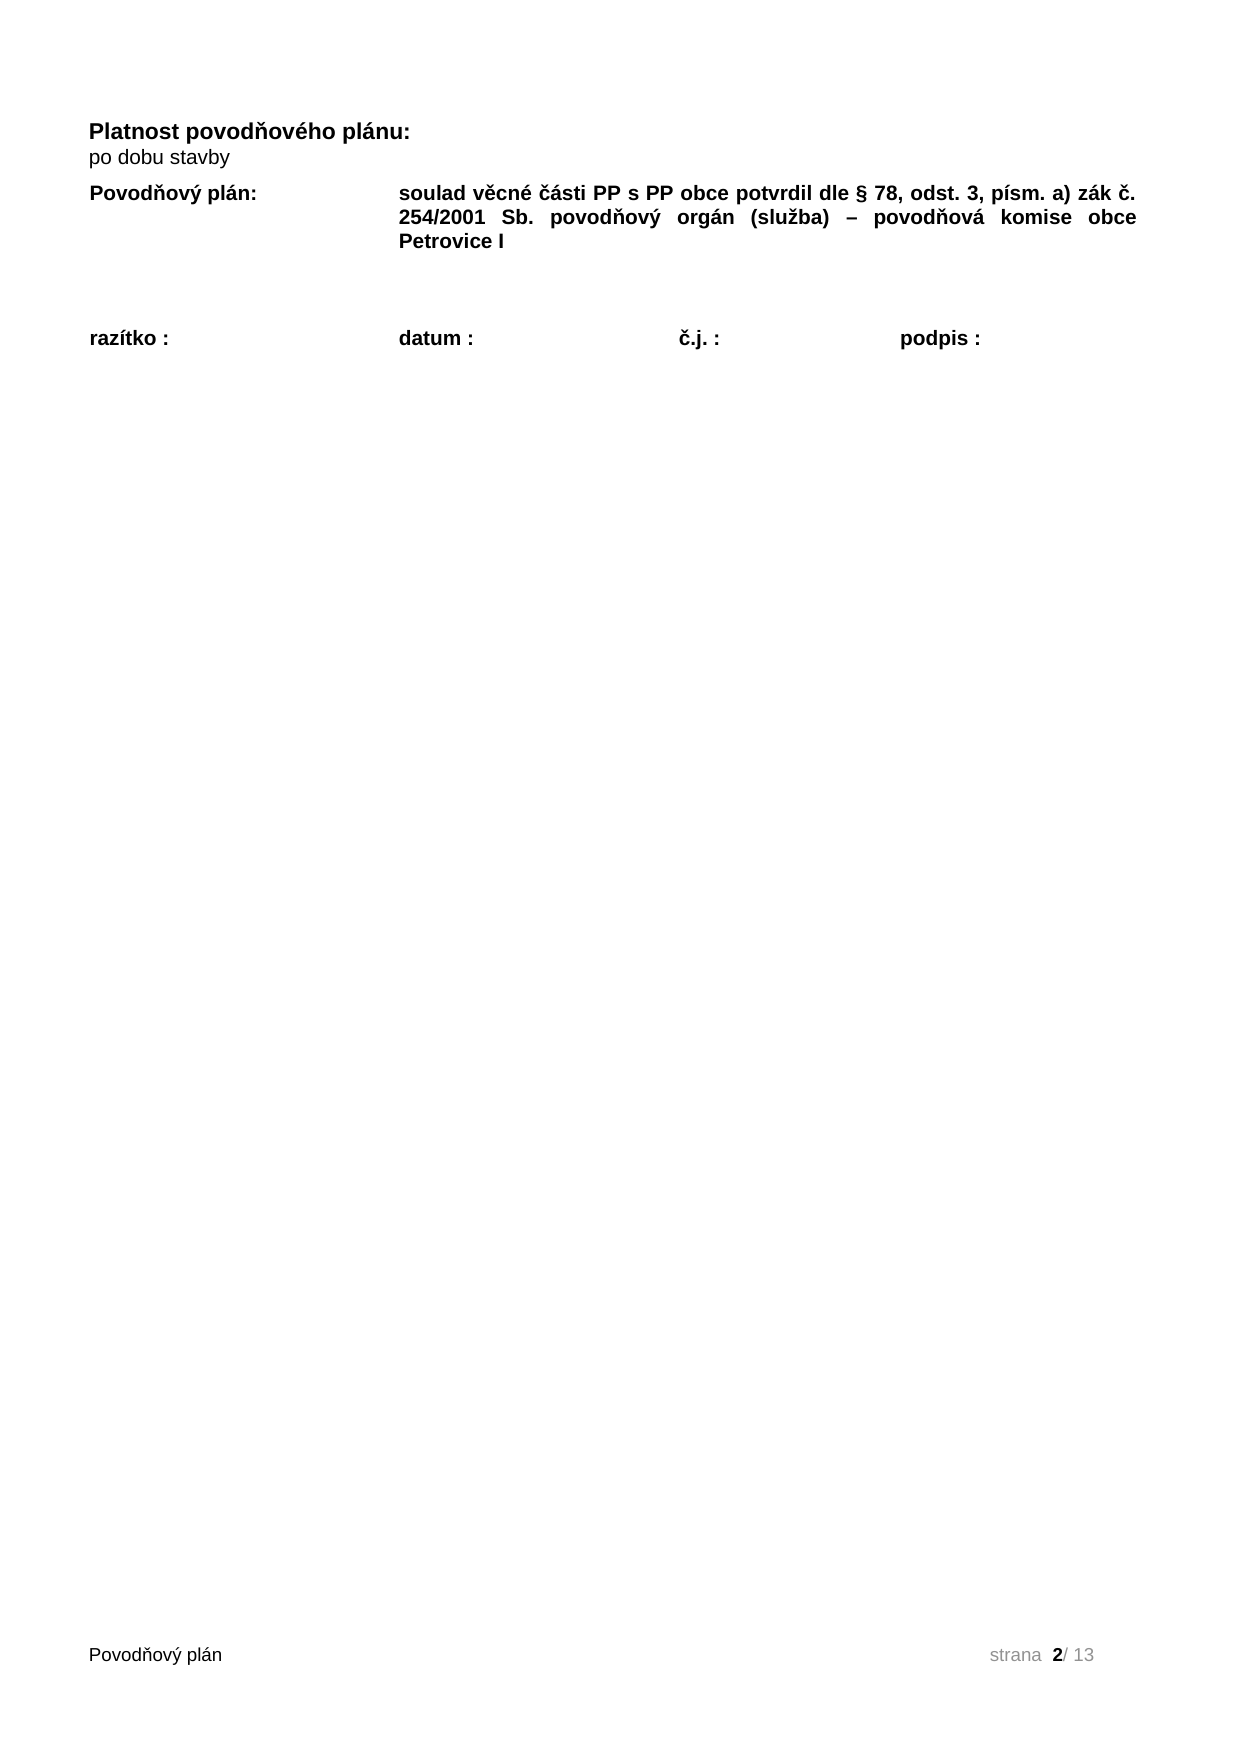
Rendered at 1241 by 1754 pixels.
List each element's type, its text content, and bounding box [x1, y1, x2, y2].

text po dobu stavby [89, 144, 1137, 168]
text razítko : datum : č.j. : podpis : [89, 326, 1137, 350]
text Povodňový plán: soulad věcné části PP s PP obce potvrdil dle § 78, odst. 3, písm. a) zák č. 254/2001 Sb. povodňový orgán (služba) – povodňová komise obce Petrovice I [89, 181, 1137, 253]
subtitle Platnost povodňového plánu: [89, 118, 1137, 144]
